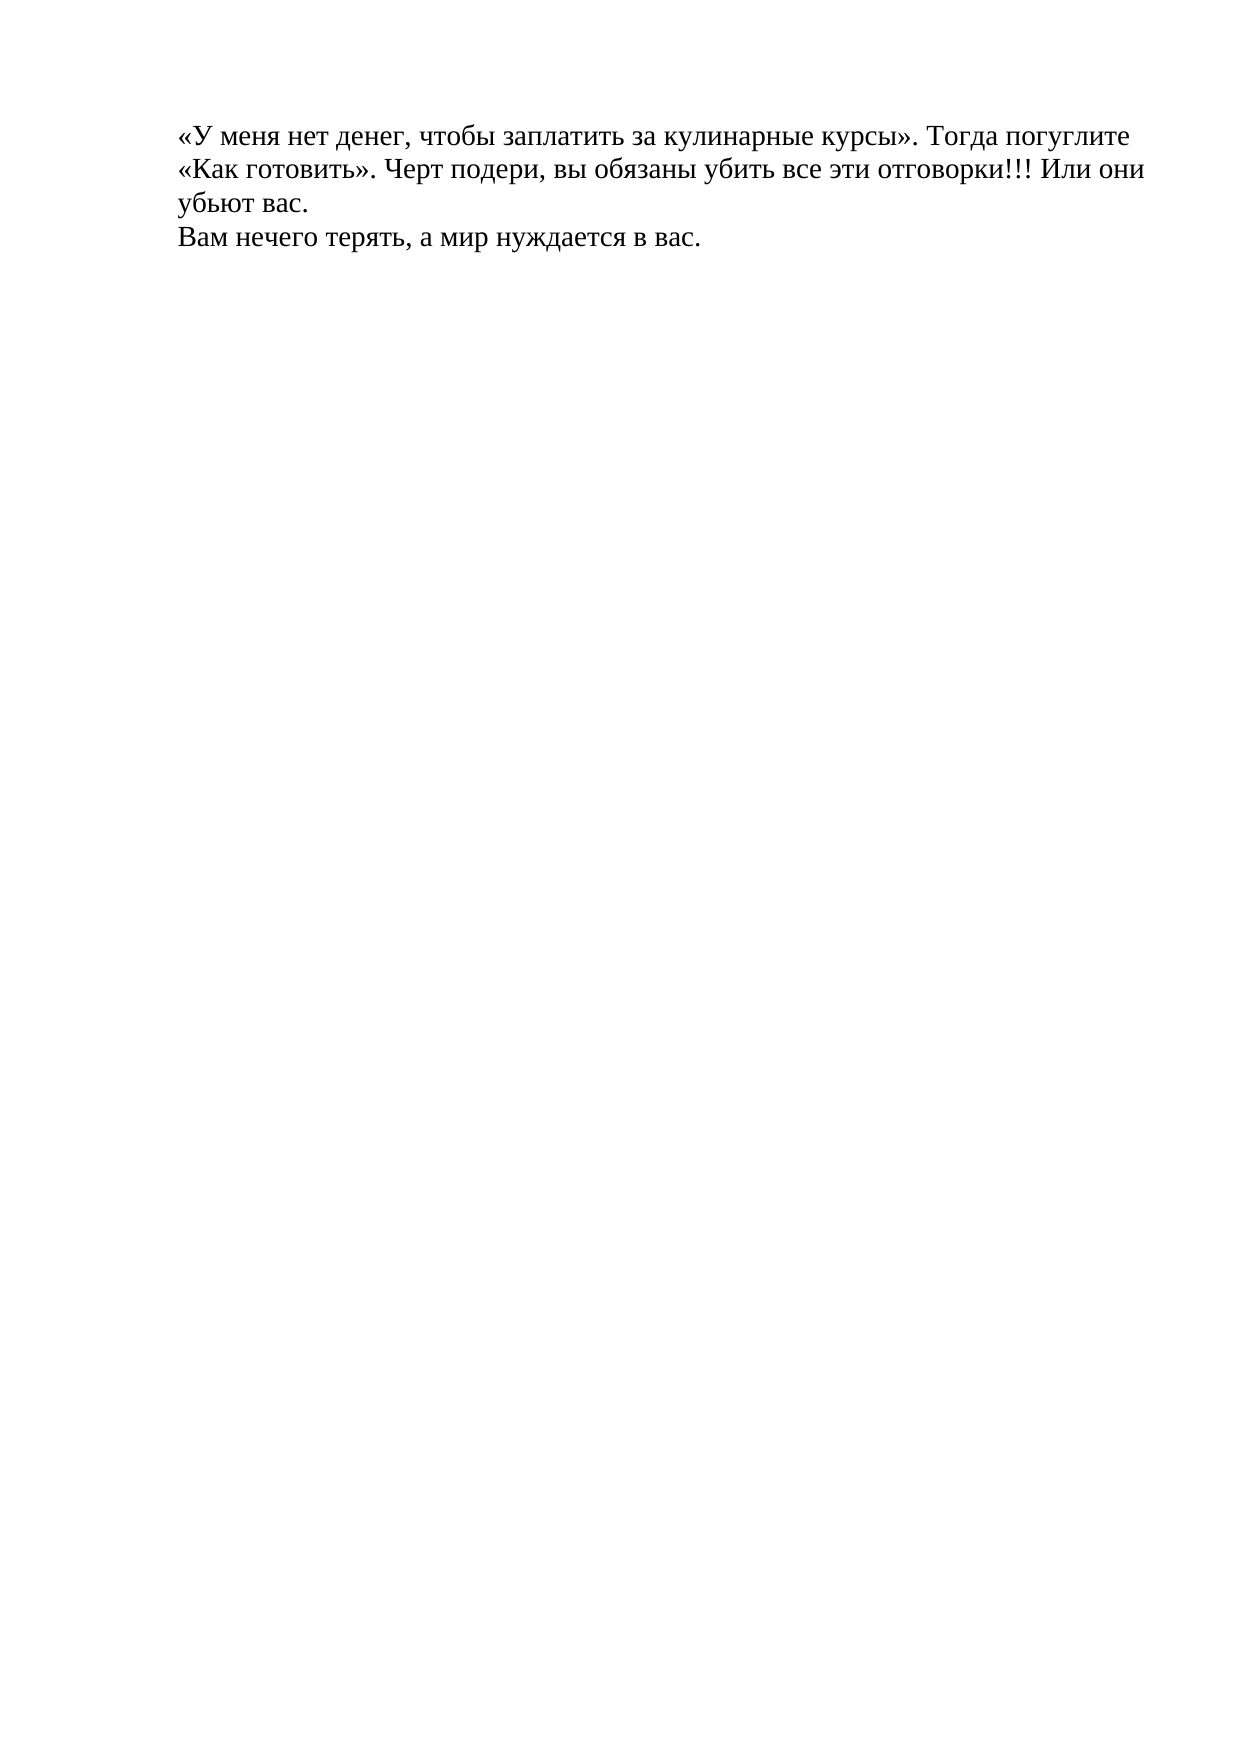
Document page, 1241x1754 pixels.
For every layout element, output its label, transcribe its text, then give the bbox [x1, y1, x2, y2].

text «У меня нет денег, чтобы заплатить за кулинарные курсы». Тогда погуглите «Как готовить». Черт подери, вы обязаны убить все эти отговорки!!! Или они убьют вас. [177, 118, 1152, 219]
text Вам нечего терять, а мир нуждается в вас. [177, 219, 1152, 252]
